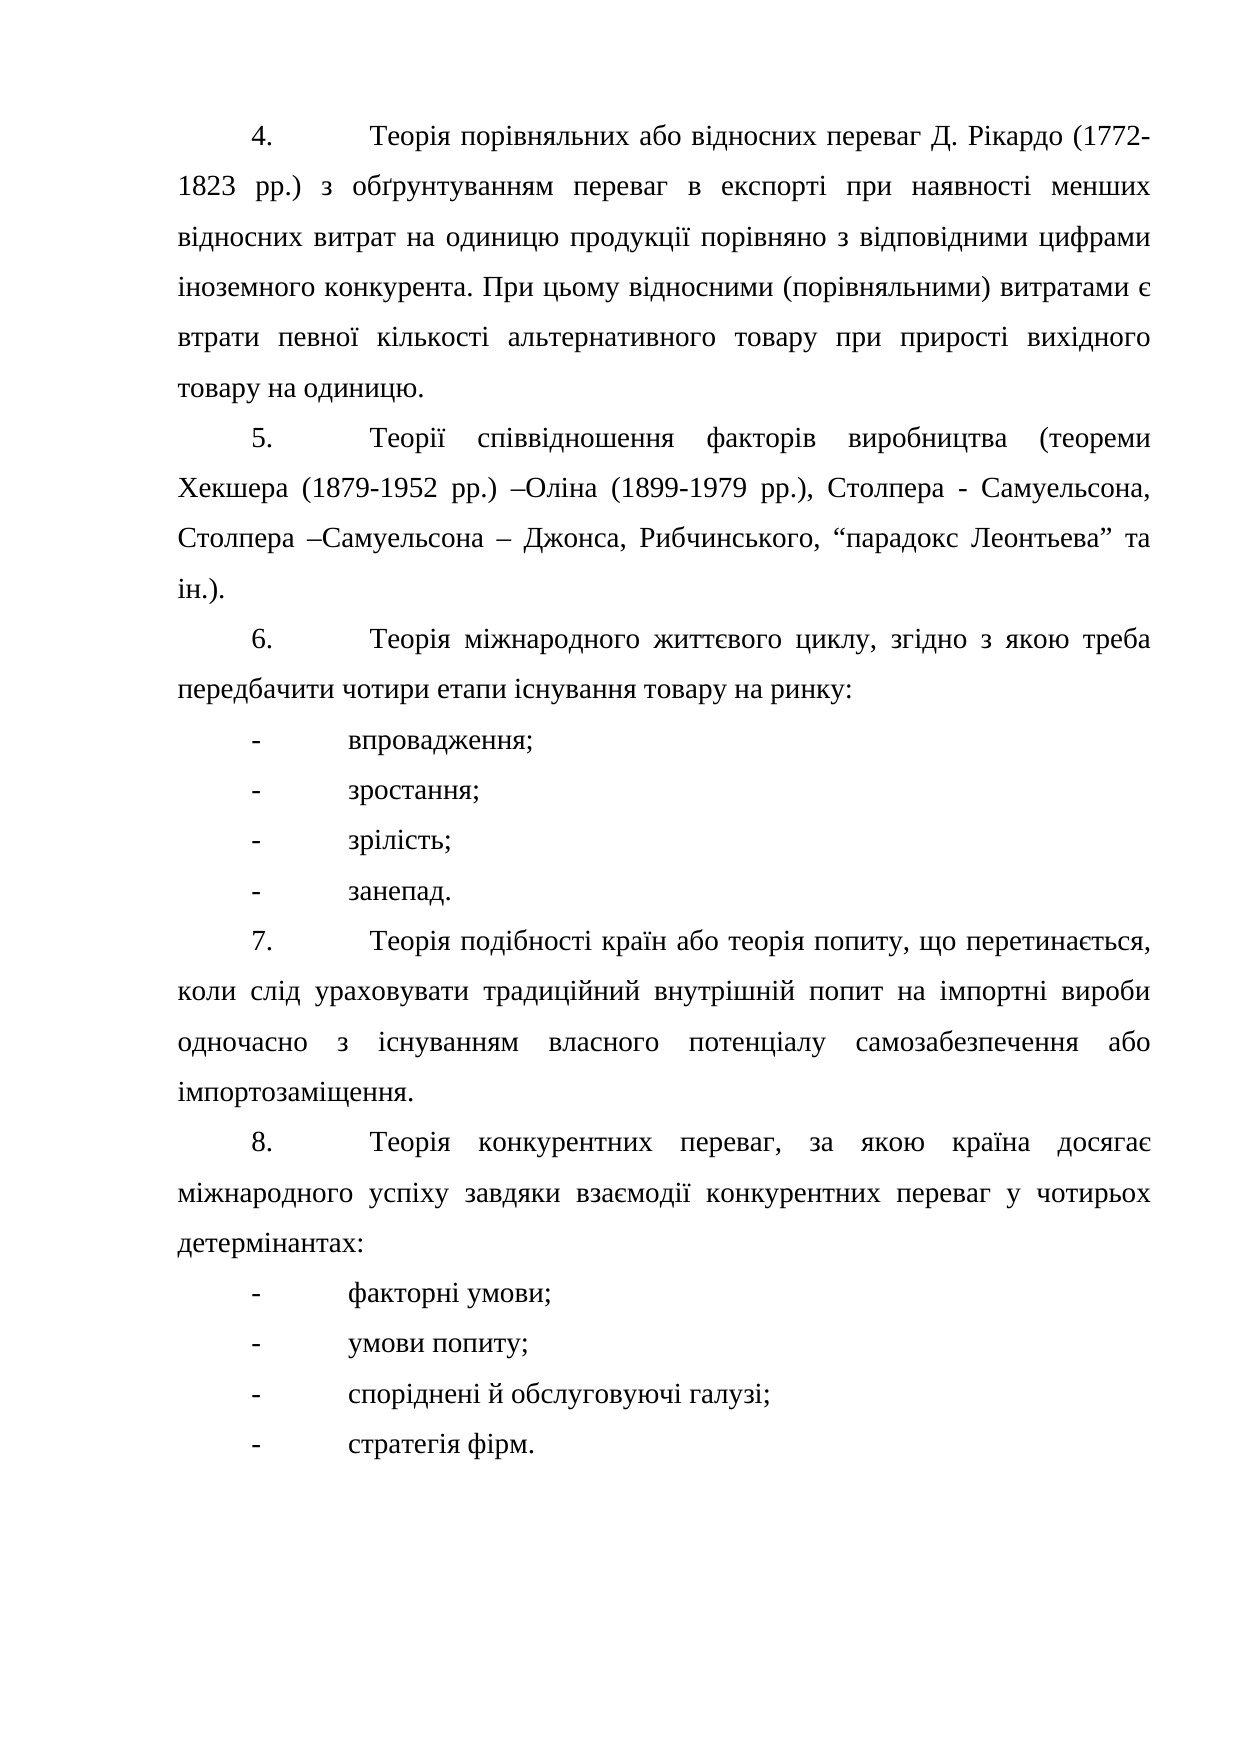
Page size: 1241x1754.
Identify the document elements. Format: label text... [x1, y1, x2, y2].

list факторні умови; [177, 1275, 1152, 1309]
list споріднені й обслуговуючі галузі; [177, 1376, 1152, 1409]
list Теорія міжнародного життєвого циклу, згідно з якою треба передбачити чотири етапи існування товару на ринку: [177, 621, 1152, 705]
list занепад. [177, 873, 1152, 906]
list зростання; [177, 772, 1152, 806]
list впровадження; [177, 722, 1152, 755]
list Теорія конкурентних переваг, за якою країна досягає міжнародного успіху завдяки взаємодії конкурентних переваг у чотирьох детермінантах: [177, 1124, 1152, 1258]
list Теорії співвідношення факторів виробництва (теореми Хекшера (1879-1952 рр.) –Оліна (1899-1979 рр.), Столпера - Самуельсона, Столпера –Самуельсона – Джонса, Рибчинського, “парадокс Леонтьева” та ін.). [177, 420, 1152, 604]
list стратегія фірм. [177, 1426, 1152, 1460]
list зрілість; [177, 822, 1152, 856]
list Теорія подібності країн або теорія попиту, що перетинається, коли слід ураховувати традиційний внутрішній попит на імпортні вироби одночасно з існуванням власного потенціалу самозабезпечення або імпортозаміщення. [177, 923, 1152, 1108]
list умови попиту; [177, 1326, 1152, 1359]
list Теорія порівняльних або відносних переваг Д. Рікардо (1772-1823 рр.) з обґрунтуванням переваг в експорті при наявності менших відносних витрат на одиницю продукції порівняно з відповідними цифрами іноземного конкурента. При цьому відносними (порівняльними) витратами є втрати певної кількості альтернативного товару при прирості вихідного товару на одиницю. [177, 118, 1152, 403]
